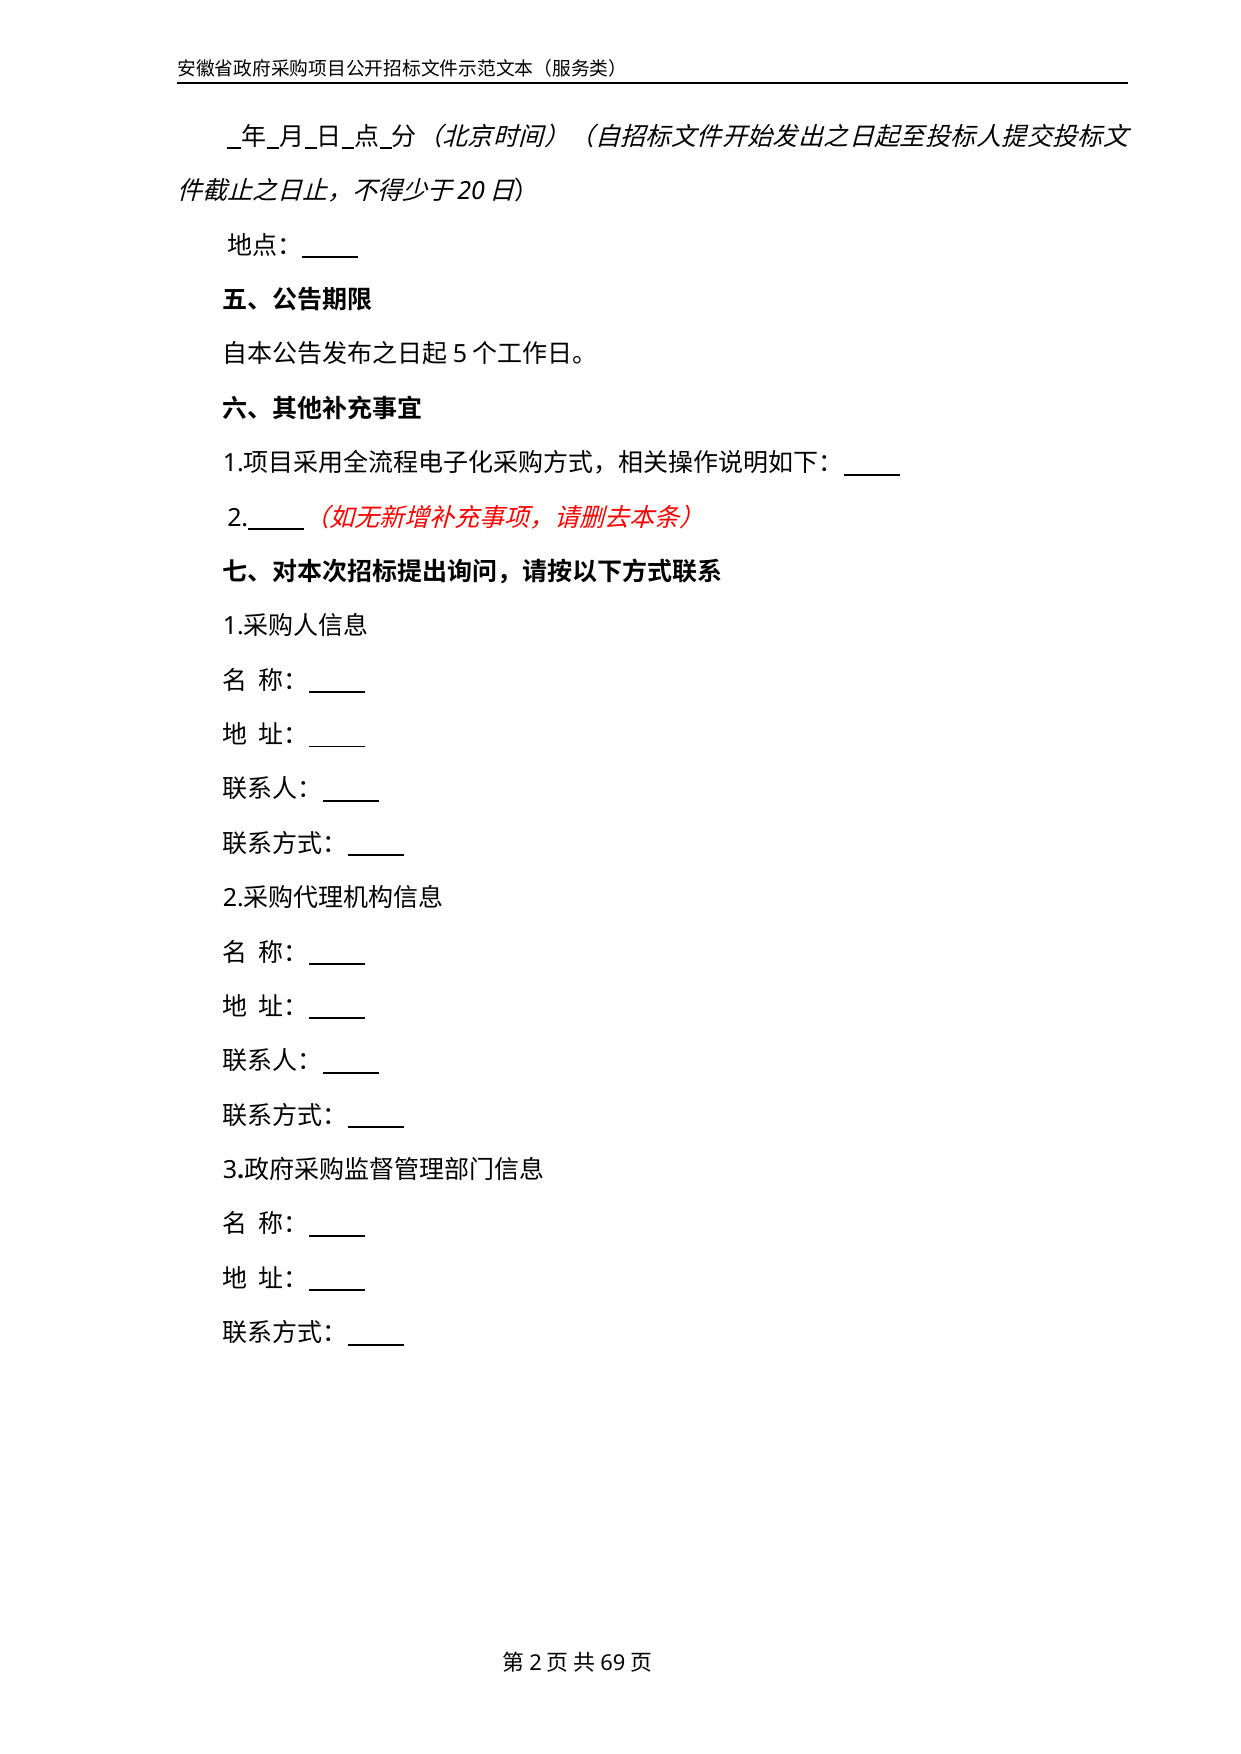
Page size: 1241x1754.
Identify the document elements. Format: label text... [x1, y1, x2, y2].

text 联系方式： [177, 1313, 1128, 1349]
text 2. （如无新增补充事项，请删去本条） [177, 497, 1128, 533]
text 1.采购人信息 [177, 606, 1128, 642]
text 联系人： [177, 769, 1128, 805]
text 联系方式： [177, 1095, 1128, 1131]
text 3.政府采购监督管理部门信息 [177, 1149, 1128, 1186]
text 地点： [177, 225, 1128, 261]
text 地 址： [177, 1258, 1128, 1294]
text 联系人： [177, 1041, 1128, 1077]
text 1.项目采用全流程电子化采购方式，相关操作说明如下： [177, 443, 1128, 479]
text 六、其他补充事宜 [177, 388, 1128, 424]
text 年 月 日 点 分（北京时间）（自招标文件开始发出之日起至投标人提交投标文件截止之日止，不得少于20日） [177, 116, 1128, 207]
text 2.采购代理机构信息 [177, 878, 1128, 914]
text 名 称： [177, 932, 1128, 968]
text 联系方式： [177, 823, 1128, 859]
text 自本公告发布之日起5个工作日。 [177, 334, 1128, 370]
text 名 称： [177, 1204, 1128, 1240]
text 五、公告期限 [177, 279, 1128, 316]
text 名 称： [177, 660, 1128, 696]
text 七、对本次招标提出询问，请按以下方式联系 [177, 551, 1128, 588]
text 地 址： [177, 714, 1128, 751]
text 地 址： [177, 986, 1128, 1023]
